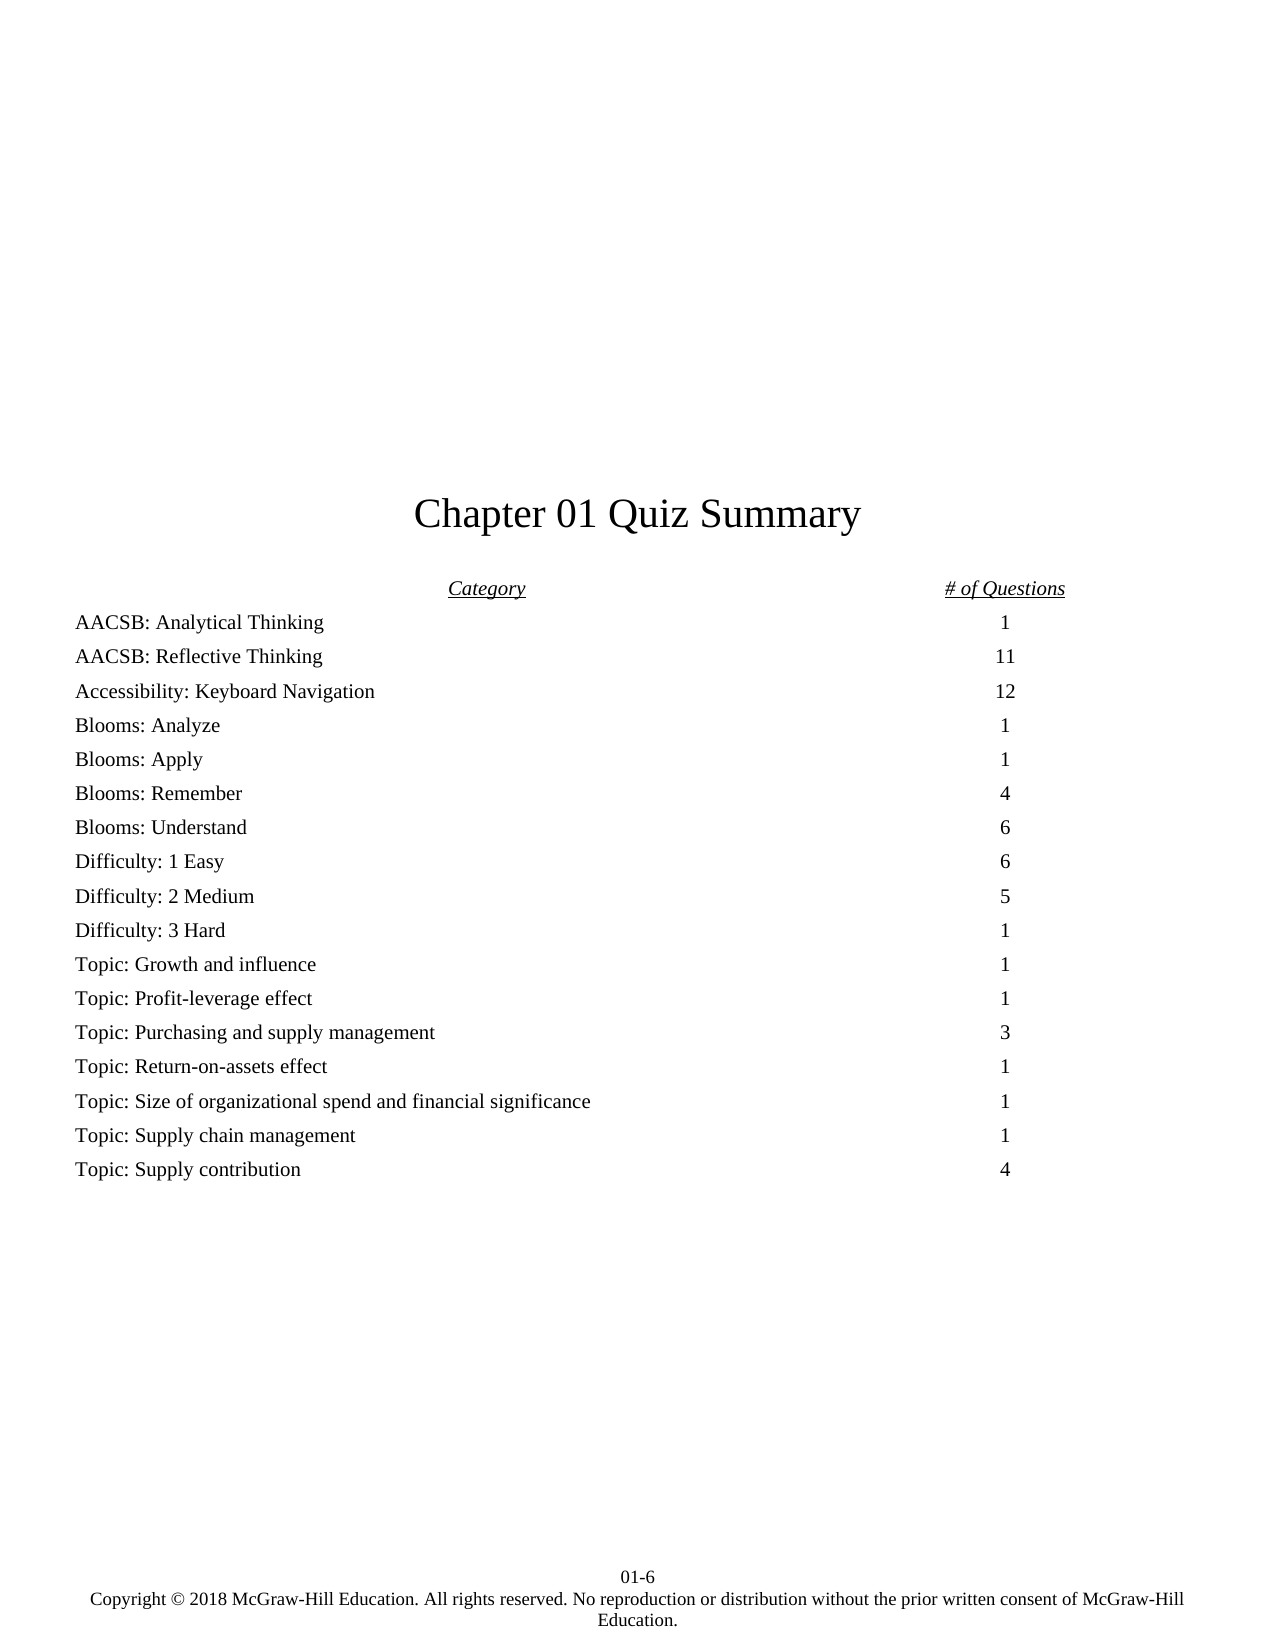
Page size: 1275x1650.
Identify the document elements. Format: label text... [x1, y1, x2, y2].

table_cell 1 [901, 1086, 1109, 1120]
table_cell 1 [901, 744, 1109, 778]
table_cell Topic: Return-on-assets effect [72, 1051, 901, 1086]
table_cell 6 [901, 846, 1109, 881]
table_cell Topic: Purchasing and supply management [72, 1017, 901, 1051]
table_cell Topic: Growth and influence [72, 949, 901, 983]
table_cell 3 [901, 1017, 1109, 1051]
table_cell Difficulty: 3 Hard [72, 915, 901, 949]
table_cell 1 [901, 1120, 1109, 1154]
table_cell AACSB: Analytical Thinking [72, 607, 901, 641]
table_cell Blooms: Apply [72, 744, 901, 778]
table_cell AACSB: Reflective Thinking [72, 641, 901, 676]
table_cell Blooms: Understand [72, 812, 901, 846]
table_cell Difficulty: 1 Easy [72, 846, 901, 881]
table_cell Blooms: Remember [72, 778, 901, 812]
table_cell 1 [901, 915, 1109, 949]
table_header Category [72, 573, 901, 607]
table_cell 1 [901, 1051, 1109, 1086]
table_cell 6 [901, 812, 1109, 846]
table_cell 12 [901, 676, 1109, 710]
table_cell 1 [901, 710, 1109, 744]
table_cell 5 [901, 881, 1109, 915]
table_header # of Questions [901, 573, 1109, 607]
table_cell 1 [901, 983, 1109, 1017]
table_cell Topic: Size of organizational spend and financial significance [72, 1086, 901, 1120]
table_cell 1 [901, 607, 1109, 641]
table_cell Accessibility: Keyboard Navigation [72, 676, 901, 710]
table_cell Topic: Supply contribution [72, 1154, 901, 1188]
table_cell Topic: Supply chain management [72, 1120, 901, 1154]
table_cell Topic: Profit-leverage effect [72, 983, 901, 1017]
table_cell Blooms: Analyze [72, 710, 901, 744]
table_cell Difficulty: 2 Medium [72, 881, 901, 915]
text Chapter 01 Quiz Summary [75, 489, 1200, 569]
table_cell 4 [901, 1154, 1109, 1188]
table_cell 11 [901, 641, 1109, 676]
table_cell 4 [901, 778, 1109, 812]
table_cell 1 [901, 949, 1109, 983]
